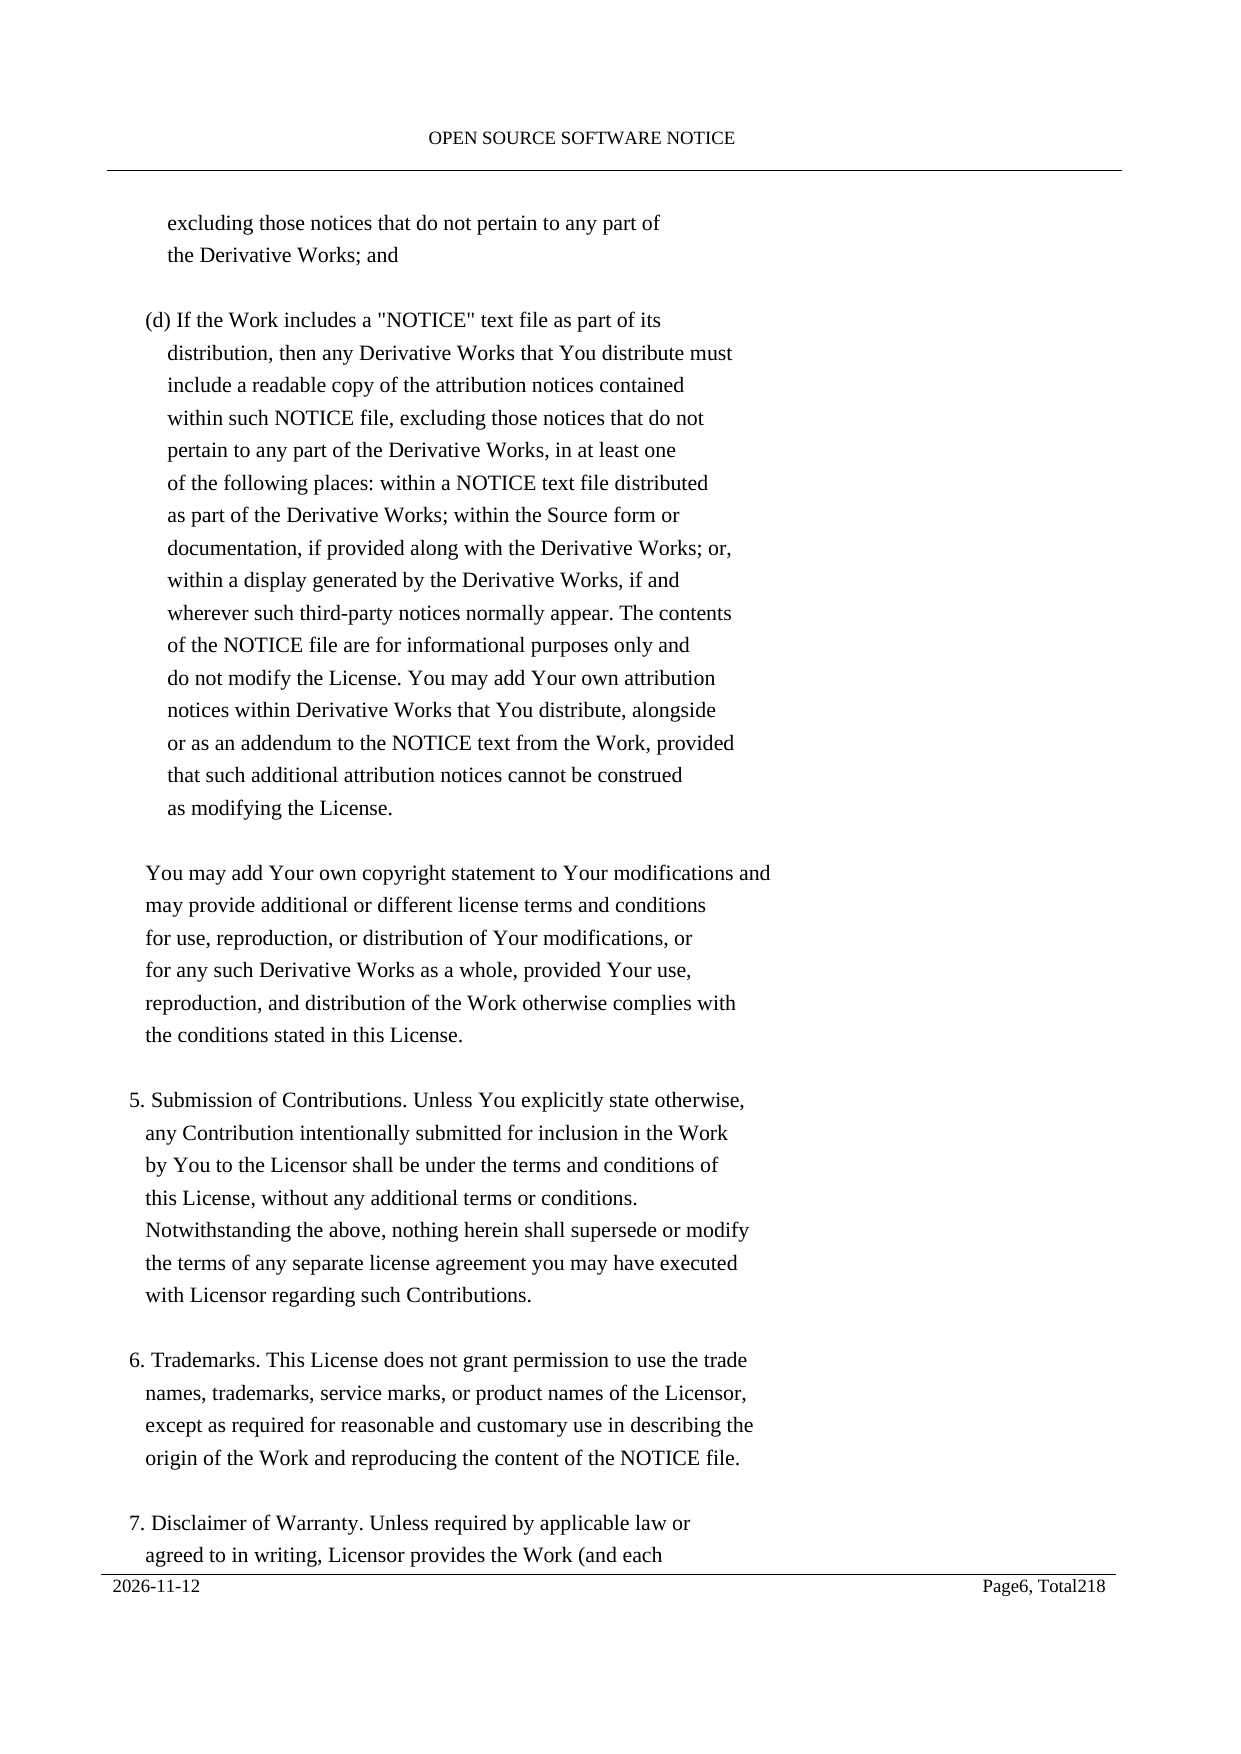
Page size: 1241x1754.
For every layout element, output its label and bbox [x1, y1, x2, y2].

text [112, 206, 1128, 1571]
